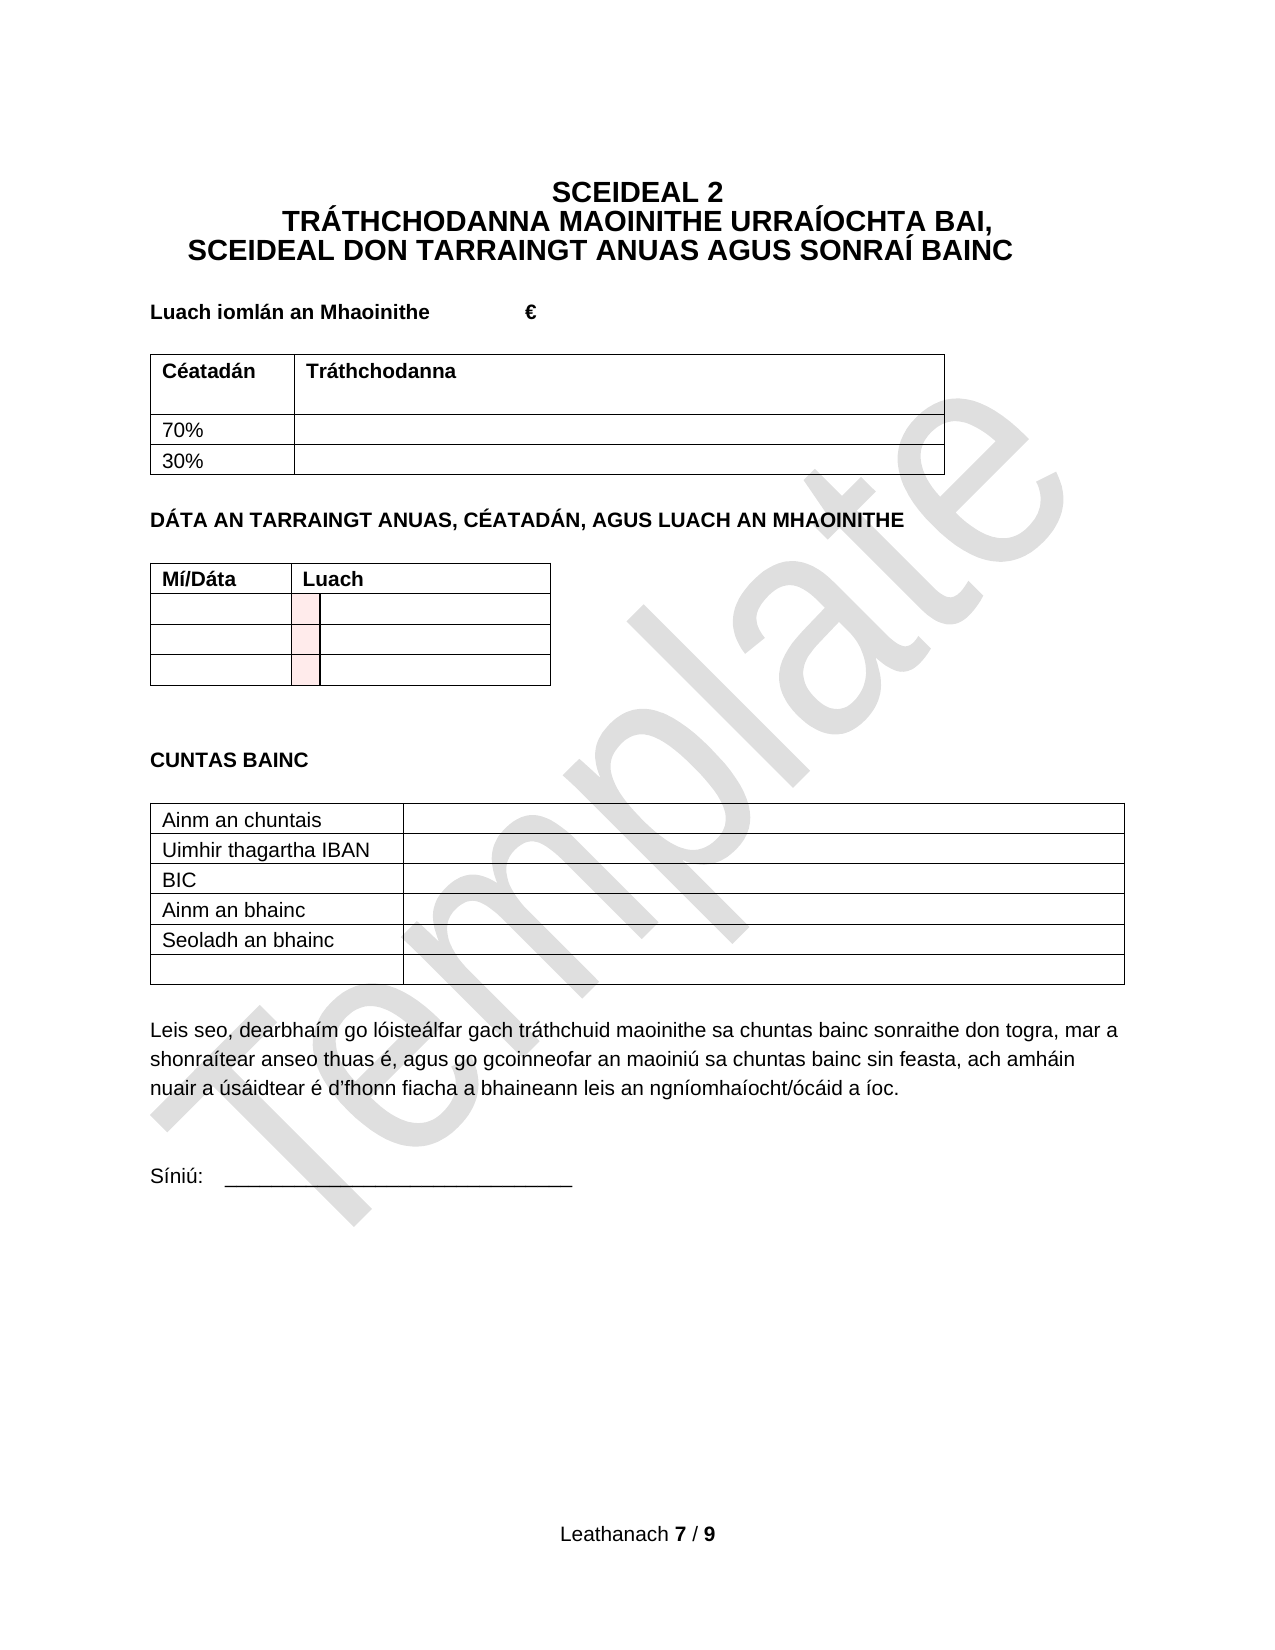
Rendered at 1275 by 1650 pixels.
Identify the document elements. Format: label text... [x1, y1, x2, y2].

text Síniú: ______________________________ [150, 1160, 1125, 1189]
table_cell [151, 625, 291, 654]
table_cell [321, 625, 550, 654]
text CUNTAS BAINC [150, 744, 1125, 773]
text TRÁTHCHODANNA MAOINITHE URRAÍOCHTA BAI, [150, 208, 1125, 237]
table_cell [292, 625, 319, 654]
table_cell Uimhir thagartha IBAN [151, 834, 403, 863]
table_cell [321, 655, 550, 685]
table_cell [404, 834, 1124, 863]
table_cell [295, 445, 944, 474]
table_cell [295, 415, 944, 444]
text SCEIDEAL DON TARRAINGT ANUAS AGUS SONRAÍ BAINC [150, 237, 1125, 267]
table_cell [404, 925, 1124, 954]
table_cell [321, 594, 550, 624]
table_cell [151, 655, 291, 685]
table_cell [404, 864, 1124, 893]
table_cell 30% [151, 445, 294, 474]
table_header Céatadán [151, 355, 294, 413]
table_cell [404, 955, 1124, 984]
text Luach iomlán an Mhaoinithe € [150, 296, 1125, 325]
text SCEIDEAL 2 [150, 179, 1125, 208]
text Leis seo, dearbhaím go lóisteálfar gach tráthchuid maoinithe sa chuntas bainc sonraithe don togra, mar a shonraítear anseo thuas é, agus go gcoinneofar an maoiniú sa chuntas bainc sin feasta, ach amháin nuair a úsáidtear é d’fhonn fiacha a bhaineann leis an ngníomhaíocht/ócáid a íoc. [150, 1014, 1125, 1102]
table_cell [404, 894, 1124, 923]
table_header Mí/Dáta [151, 564, 291, 593]
table_header Ainm an chuntais [151, 804, 403, 833]
table_cell [292, 594, 319, 624]
table_cell Ainm an bhainc [151, 894, 403, 923]
table_cell [292, 655, 319, 685]
table_cell BIC [151, 864, 403, 893]
table_cell 70% [151, 415, 294, 444]
table_header [404, 804, 1124, 833]
table_header Luach [292, 564, 550, 593]
table_cell [151, 594, 291, 624]
table_cell Seoladh an bhainc [151, 925, 403, 954]
table_header Tráthchodanna [295, 355, 944, 413]
text DÁTA AN TARRAINGT ANUAS, CÉATADÁN, AGUS LUACH AN MHAOINITHE [150, 504, 1125, 533]
table_cell [151, 955, 403, 984]
